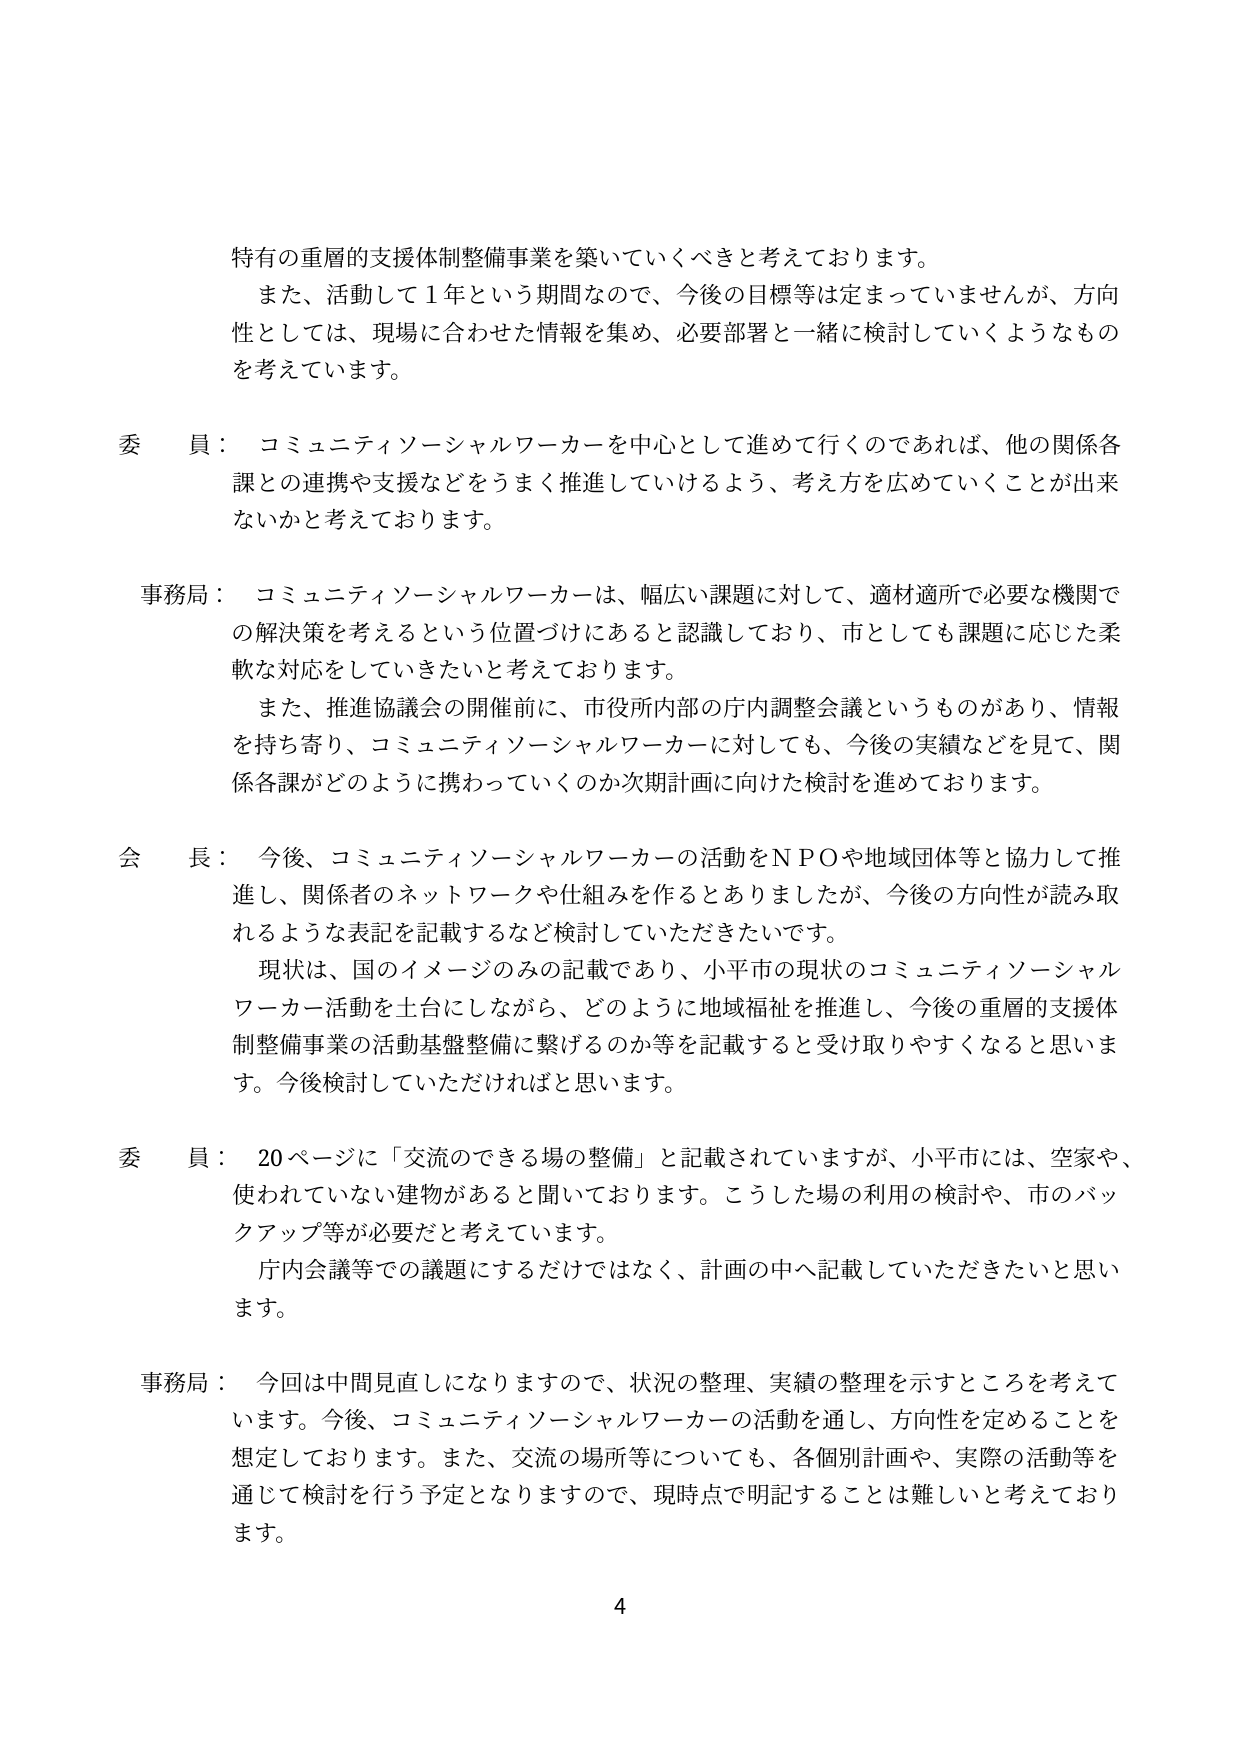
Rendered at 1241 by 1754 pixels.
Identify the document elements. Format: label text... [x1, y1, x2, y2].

text 会 長： 今後、コミュニティソーシャルワーカーの活動をＮＰＯや地域団体等と協力して推進し、関係者のネットワークや仕組みを作るとありましたが、今後の方向性が読み取れるような表記を記載するなど検討していただきたいです。 [118, 838, 1122, 950]
text 事務局： コミュニティソーシャルワーカーは、幅広い課題に対して、適材適所で必要な機関での解決策を考えるという位置づけにあると認識しており、市としても課題に応じた柔軟な対応をしていきたいと考えております。 [140, 575, 1122, 688]
text 庁内会議等での議題にするだけではなく、計画の中へ記載していただきたいと思います。 [118, 1250, 1122, 1325]
text また、活動して１年という期間なので、今後の目標等は定まっていませんが、方向性としては、現場に合わせた情報を集め、必要部署と一緒に検討していくようなものを考えています。 [140, 275, 1122, 388]
text 委 員： コミュニティソーシャルワーカーを中心として進めて行くのであれば、他の関係各課との連携や支援などをうまく推進していけるよう、考え方を広めていくことが出来ないかと考えております。 [118, 425, 1122, 538]
text 事務局： 今回は中間見直しになりますので、状況の整理、実績の整理を示すところを考えています。今後、コミュニティソーシャルワーカーの活動を通し、方向性を定めることを想定しております。また、交流の場所等についても、各個別計画や、実際の活動等を通じて検討を行う予定となりますので、現時点で明記することは難しいと考えております。 [140, 1363, 1122, 1550]
text 現状は、国のイメージのみの記載であり、小平市の現状のコミュニティソーシャルワーカー活動を土台にしながら、どのように地域福祉を推進し、今後の重層的支援体制整備事業の活動基盤整備に繋げるのか等を記載すると受け取りやすくなると思います。今後検討していただければと思います。 [118, 950, 1122, 1100]
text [140, 238, 1122, 275]
text 委 員： 20ページに「交流のできる場の整備」と記載されていますが、小平市には、空家や、使われていない建物があると聞いております。こうした場の利用の検討や、市のバックアップ等が必要だと考えています。 [118, 1138, 1122, 1250]
text また、推進協議会の開催前に、市役所内部の庁内調整会議というものがあり、情報を持ち寄り、コミュニティソーシャルワーカーに対しても、今後の実績などを見て、関係各課がどのように携わっていくのか次期計画に向けた検討を進めております。 [140, 688, 1122, 800]
